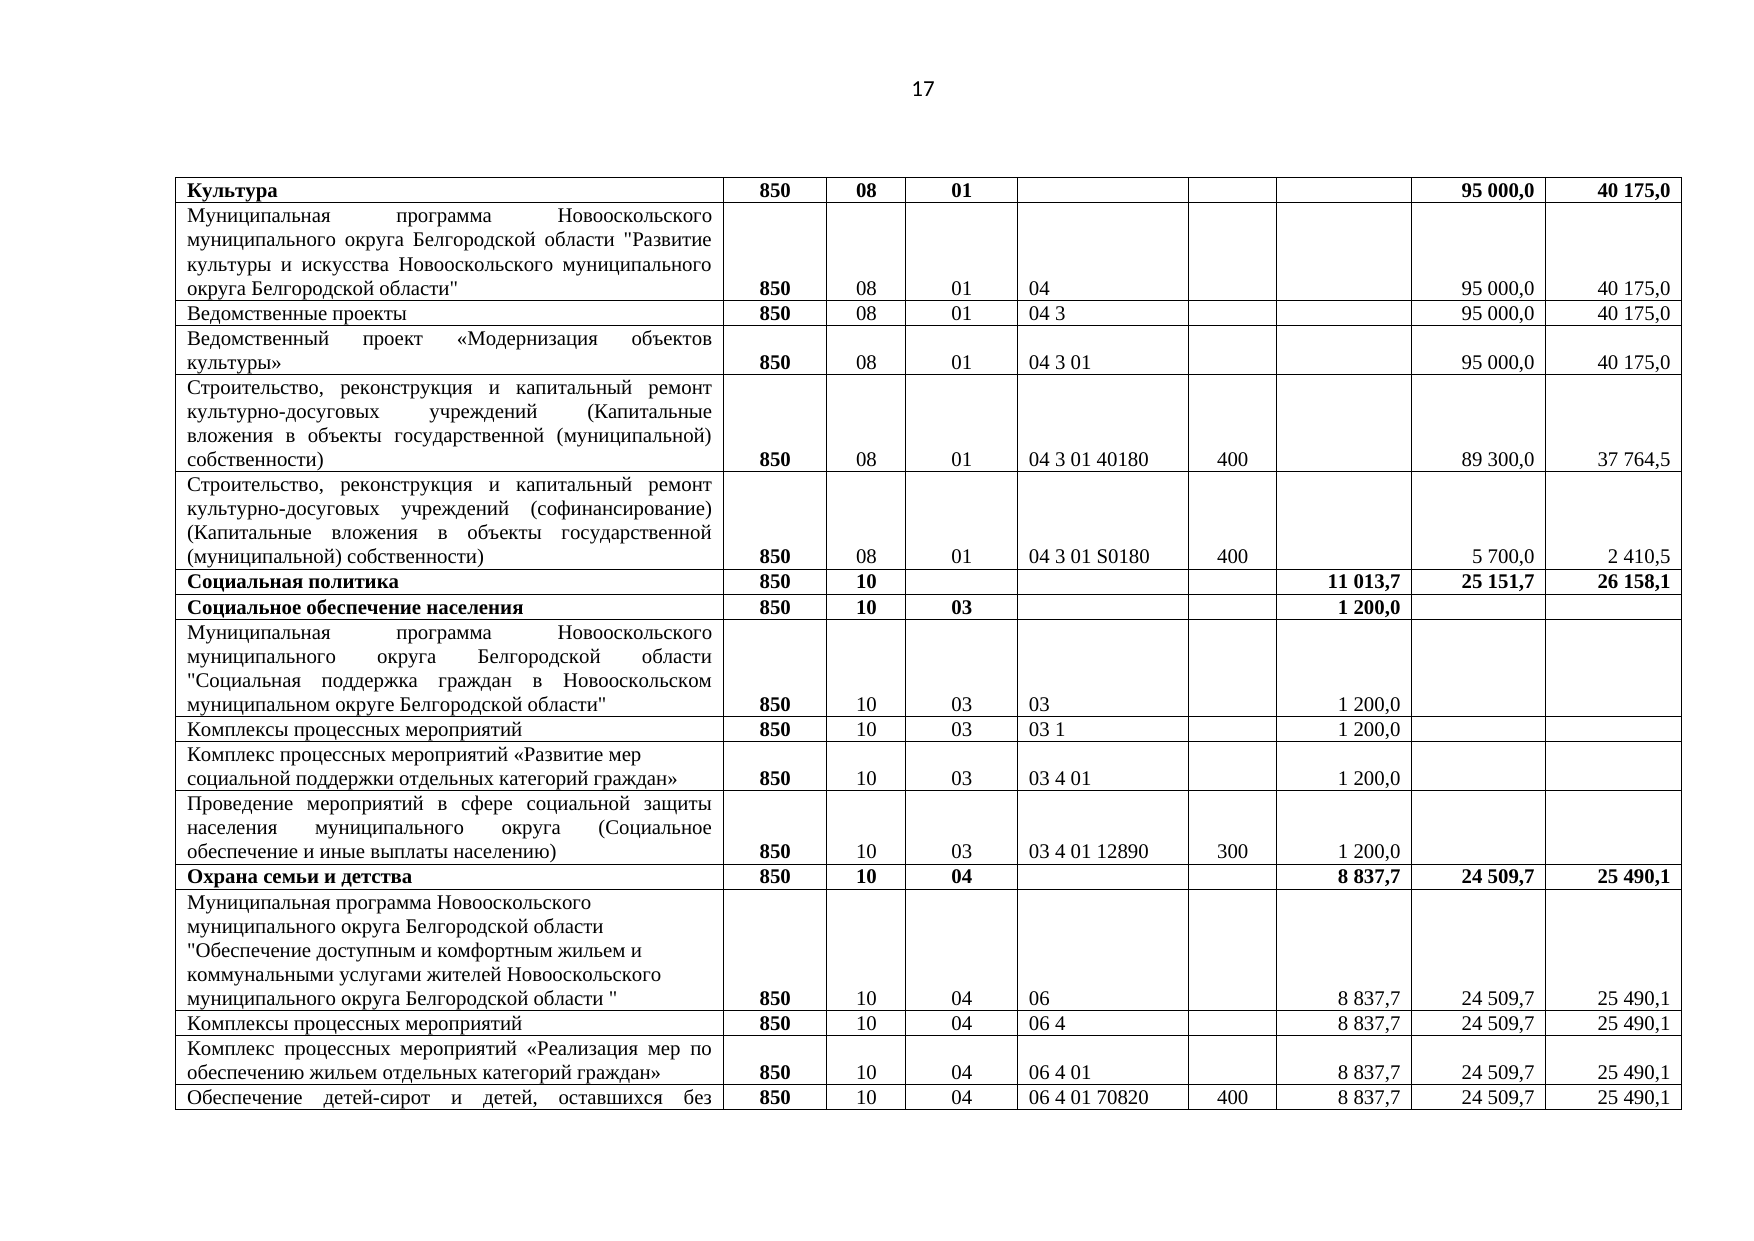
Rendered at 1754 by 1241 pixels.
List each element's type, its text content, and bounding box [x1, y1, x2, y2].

table_cell 95 000,0 [1412, 326, 1545, 374]
table_cell Охрана семьи и детства [176, 865, 723, 888]
table_cell 40 175,0 [1546, 203, 1681, 299]
table_cell 40 175,0 [1546, 326, 1681, 374]
table_cell [1412, 742, 1545, 790]
table_cell 04 [906, 1036, 1017, 1084]
table_cell 04 [906, 1085, 1017, 1109]
table_cell 06 4 01 [1018, 1036, 1188, 1084]
table_cell Муниципальная программа Новооскольского муниципального округа Белгородской области "Обеспечение доступным и комфортным жильем и коммунальными услугами жителей Новооскольского муниципального округа Белгородской области " [176, 890, 723, 1010]
table_cell [1018, 595, 1188, 619]
table_cell Комплексы процессных мероприятий [176, 717, 723, 741]
table_cell 08 [827, 203, 905, 299]
table_cell [906, 570, 1017, 593]
table_cell 5 700,0 [1412, 472, 1545, 568]
table_cell 03 [906, 717, 1017, 741]
table_cell 850 [724, 178, 826, 202]
table_cell [1546, 742, 1681, 790]
table_cell 850 [724, 1085, 826, 1109]
table_cell 04 [1018, 203, 1188, 299]
table_cell 01 [906, 178, 1017, 202]
table_cell 06 4 [1018, 1011, 1188, 1035]
table_cell Комплекс процессных мероприятий «Развитие мер социальной поддержки отдельных категорий граждан» [176, 742, 723, 790]
table_cell Строительство, реконструкция и капитальный ремонт культурно-досуговых учреждений (Капитальные вложения в объекты государственной (муниципальной) собственности) [176, 375, 723, 471]
table_cell 04 [906, 865, 1017, 888]
table_cell 08 [827, 472, 905, 568]
table_cell 95 000,0 [1412, 178, 1545, 202]
table_cell [1189, 620, 1276, 716]
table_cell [176, 1085, 723, 1109]
table_cell Культура [176, 178, 723, 202]
table_cell Проведение мероприятий в сфере социальной защиты населения муниципального округа (Социальное обеспечение и иные выплаты населению) [176, 791, 723, 863]
table_cell 850 [724, 375, 826, 471]
table_cell [1277, 326, 1411, 374]
table_cell 03 [906, 742, 1017, 790]
table_cell 04 [906, 1011, 1017, 1035]
table_cell [1189, 178, 1276, 202]
table_cell 400 [1189, 375, 1276, 471]
table_cell 11 013,7 [1277, 570, 1411, 593]
table_cell 1 200,0 [1277, 717, 1411, 741]
table_cell 04 3 01 [1018, 326, 1188, 374]
table_cell 03 4 01 12890 [1018, 791, 1188, 863]
table_cell 10 [827, 1036, 905, 1084]
table_cell 850 [724, 717, 826, 741]
table_cell 25 490,1 [1546, 890, 1681, 1010]
table_cell 01 [906, 301, 1017, 325]
table_cell [1018, 178, 1188, 202]
table_cell 01 [906, 375, 1017, 471]
table_cell 10 [827, 717, 905, 741]
table_cell 10 [827, 865, 905, 888]
table_cell 8 837,7 [1277, 1011, 1411, 1035]
table_cell [1189, 890, 1276, 1010]
table_cell 24 509,7 [1412, 1085, 1545, 1109]
table_cell [1412, 620, 1545, 716]
table_cell 10 [827, 595, 905, 619]
table_cell Строительство, реконструкция и капитальный ремонт культурно-досуговых учреждений (софинансирование) (Капитальные вложения в объекты государственной (муниципальной) собственности) [176, 472, 723, 568]
table_cell 03 [906, 595, 1017, 619]
table_cell 24 509,7 [1412, 865, 1545, 888]
table_cell 01 [906, 203, 1017, 299]
table_cell [1189, 570, 1276, 593]
table_cell 8 837,7 [1277, 1085, 1411, 1109]
table_cell 08 [827, 178, 905, 202]
table_cell 850 [724, 595, 826, 619]
table_cell 25 490,1 [1546, 1085, 1681, 1109]
table_cell 08 [827, 375, 905, 471]
table_cell [1189, 742, 1276, 790]
table_cell 850 [724, 865, 826, 888]
table_cell 300 [1189, 791, 1276, 863]
table_cell [1018, 570, 1188, 593]
table_cell Комплекс процессных мероприятий «Реализация мер по обеспечению жильем отдельных категорий граждан» [176, 1036, 723, 1084]
table_cell 37 764,5 [1546, 375, 1681, 471]
table_cell [1277, 178, 1411, 202]
table_cell 06 [1018, 890, 1188, 1010]
table_cell 850 [724, 620, 826, 716]
table_cell [1189, 1011, 1276, 1035]
table_cell [1412, 595, 1545, 619]
table_cell [1189, 203, 1276, 299]
table_cell 850 [724, 890, 826, 1010]
table_cell 89 300,0 [1412, 375, 1545, 471]
table_cell [1189, 326, 1276, 374]
table_cell 25 490,1 [1546, 1036, 1681, 1084]
table_cell 04 3 01 S0180 [1018, 472, 1188, 568]
table_cell [1277, 375, 1411, 471]
table_cell 850 [724, 472, 826, 568]
table_cell [1189, 301, 1276, 325]
table_cell 25 490,1 [1546, 865, 1681, 888]
table_cell Ведомственные проекты [176, 301, 723, 325]
table_cell 1 200,0 [1277, 620, 1411, 716]
table_cell 04 3 [1018, 301, 1188, 325]
table_cell [1546, 791, 1681, 863]
table_cell 08 [827, 301, 905, 325]
table_cell 03 4 01 [1018, 742, 1188, 790]
table_cell 04 [906, 890, 1017, 1010]
table_cell 8 837,7 [1277, 1036, 1411, 1084]
table_cell 1 200,0 [1277, 791, 1411, 863]
table_cell Социальное обеспечение населения [176, 595, 723, 619]
table_cell 10 [827, 1011, 905, 1035]
table_cell 25 490,1 [1546, 1011, 1681, 1035]
table_cell [1277, 472, 1411, 568]
table_cell Муниципальная программа Новооскольского муниципального округа Белгородской области "Социальная поддержка граждан в Новооскольском муниципальном округе Белгородской области" [176, 620, 723, 716]
table_cell 24 509,7 [1412, 1011, 1545, 1035]
table_cell 850 [724, 791, 826, 863]
table_cell [1412, 717, 1545, 741]
table_cell 850 [724, 301, 826, 325]
table_cell 10 [827, 791, 905, 863]
table_cell 04 3 01 40180 [1018, 375, 1188, 471]
table_cell 400 [1189, 1085, 1276, 1109]
table_cell 850 [724, 1011, 826, 1035]
table_cell 850 [724, 1036, 826, 1084]
table_cell [1189, 717, 1276, 741]
table_cell 10 [827, 742, 905, 790]
table_cell [1546, 620, 1681, 716]
table_cell 03 [906, 791, 1017, 863]
table_cell [1412, 791, 1545, 863]
table_cell 01 [906, 472, 1017, 568]
table_cell [1277, 301, 1411, 325]
table_cell 850 [724, 570, 826, 593]
table_cell [1546, 595, 1681, 619]
table_cell 850 [724, 742, 826, 790]
table_cell 10 [827, 620, 905, 716]
table_cell 40 175,0 [1546, 178, 1681, 202]
table_cell 08 [827, 326, 905, 374]
table_cell 26 158,1 [1546, 570, 1681, 593]
table_cell 24 509,7 [1412, 1036, 1545, 1084]
table_cell 24 509,7 [1412, 890, 1545, 1010]
table_cell [1546, 717, 1681, 741]
table_cell 06 4 01 70820 [1018, 1085, 1188, 1109]
table_cell 95 000,0 [1412, 203, 1545, 299]
table_cell [1018, 865, 1188, 888]
table_cell 850 [724, 203, 826, 299]
table_cell 2 410,5 [1546, 472, 1681, 568]
table_cell 03 [906, 620, 1017, 716]
table_cell [1277, 203, 1411, 299]
table_cell 8 837,7 [1277, 890, 1411, 1010]
table_cell Социальная политика [176, 570, 723, 593]
table_cell 01 [906, 326, 1017, 374]
table_cell [1189, 865, 1276, 888]
table_cell [1189, 1036, 1276, 1084]
table_cell [1189, 595, 1276, 619]
table_cell 10 [827, 1085, 905, 1109]
table_cell 10 [827, 890, 905, 1010]
table_cell 25 151,7 [1412, 570, 1545, 593]
table_cell 400 [1189, 472, 1276, 568]
table_cell 40 175,0 [1546, 301, 1681, 325]
table_cell Комплексы процессных мероприятий [176, 1011, 723, 1035]
table_cell 1 200,0 [1277, 742, 1411, 790]
table_cell 850 [724, 326, 826, 374]
table_cell Муниципальная программа Новооскольского муниципального округа Белгородской области "Развитие культуры и искусства Новооскольского муниципального округа Белгородской области" [176, 203, 723, 299]
table_cell 10 [827, 570, 905, 593]
table_cell 95 000,0 [1412, 301, 1545, 325]
table_cell 03 [1018, 620, 1188, 716]
table_cell 1 200,0 [1277, 595, 1411, 619]
table_cell Ведомственный проект «Модернизация объектов культуры» [176, 326, 723, 374]
table_cell 8 837,7 [1277, 865, 1411, 888]
table_cell 03 1 [1018, 717, 1188, 741]
